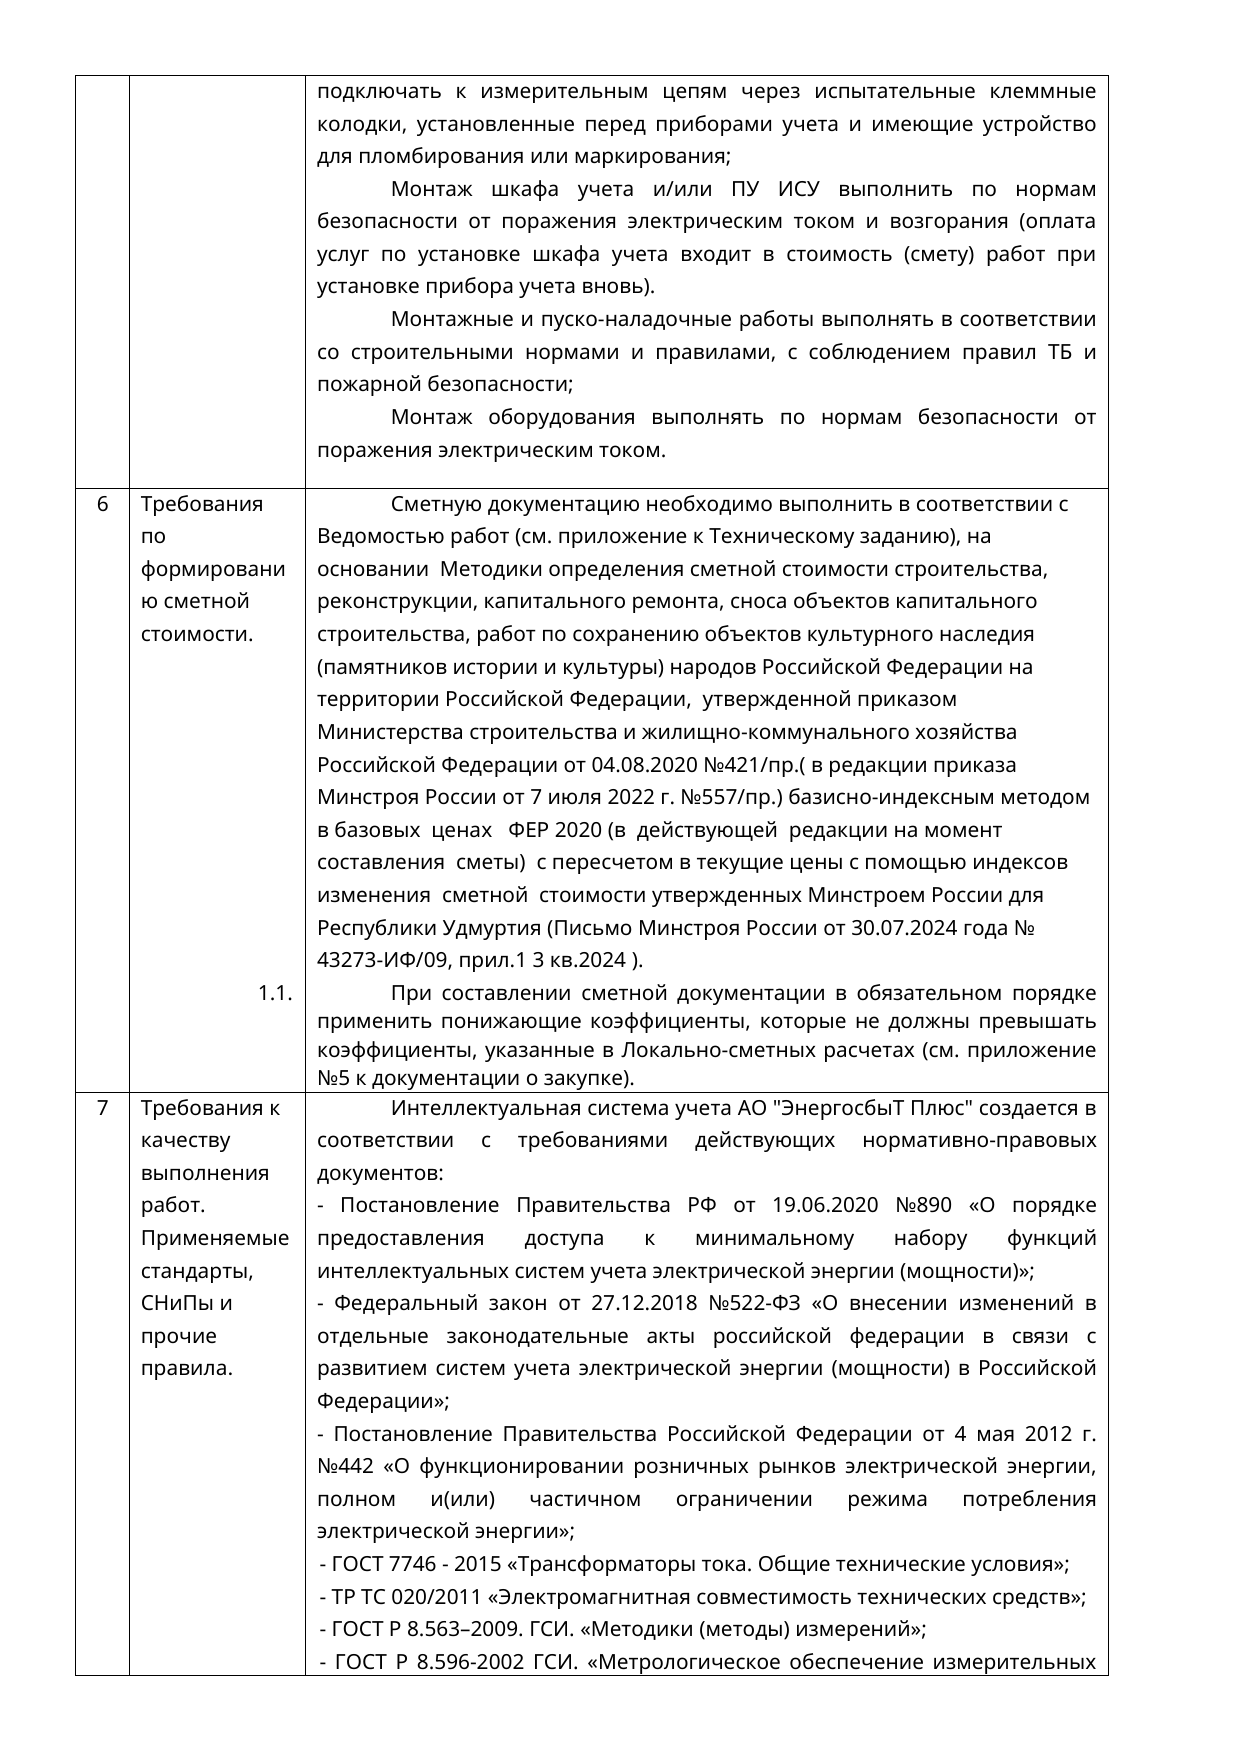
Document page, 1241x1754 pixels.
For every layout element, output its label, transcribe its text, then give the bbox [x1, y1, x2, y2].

table_cell Сметную документацию необходимо выполнить в соответствии с Ведомостью работ (см. приложение к Техническому заданию), на основании Методики определения сметной стоимости строительства, реконструкции, капитального ремонта, сноса объектов капитального строительства, работ по сохранению объектов культурного наследия (памятников истории и культуры) народов Российской Федерации на территории Российской Федерации, утвержденной приказом Министерства строительства и жилищно-коммунального хозяйства Российской Федерации от 04.08.2020 №421/пр.( в редакции приказа Минстроя России от 7 июля 2022 г. №557/пр.) базисно-индексным методом в базовых ценах ФЕР 2020 (в действующей редакции на момент составления сметы) с пересчетом в текущие цены с помощью индексов изменения сметной стоимости утвержденных Минстроем России для Республики Удмуртия (Письмо Минстроя России от 30.07.2024 года № 43273-ИФ/09, прил.1 3 кв.2024 ). При составлении сметной документации в обязательном порядке применить понижающие коэффициенты, которые не должны превышать коэффициенты, указанные в Локально-сметных расчетах (см. приложение №5 к документации о закупке). [306, 489, 1108, 1092]
table_cell 5 [76, 76, 129, 488]
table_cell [130, 76, 305, 488]
table_cell 7 [76, 1093, 129, 1675]
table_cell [130, 1093, 305, 1675]
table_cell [306, 1093, 1108, 1675]
table_cell 6 [76, 489, 129, 1092]
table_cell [306, 76, 1108, 488]
table_cell Требования по формированию сметной стоимости. [130, 489, 305, 1092]
